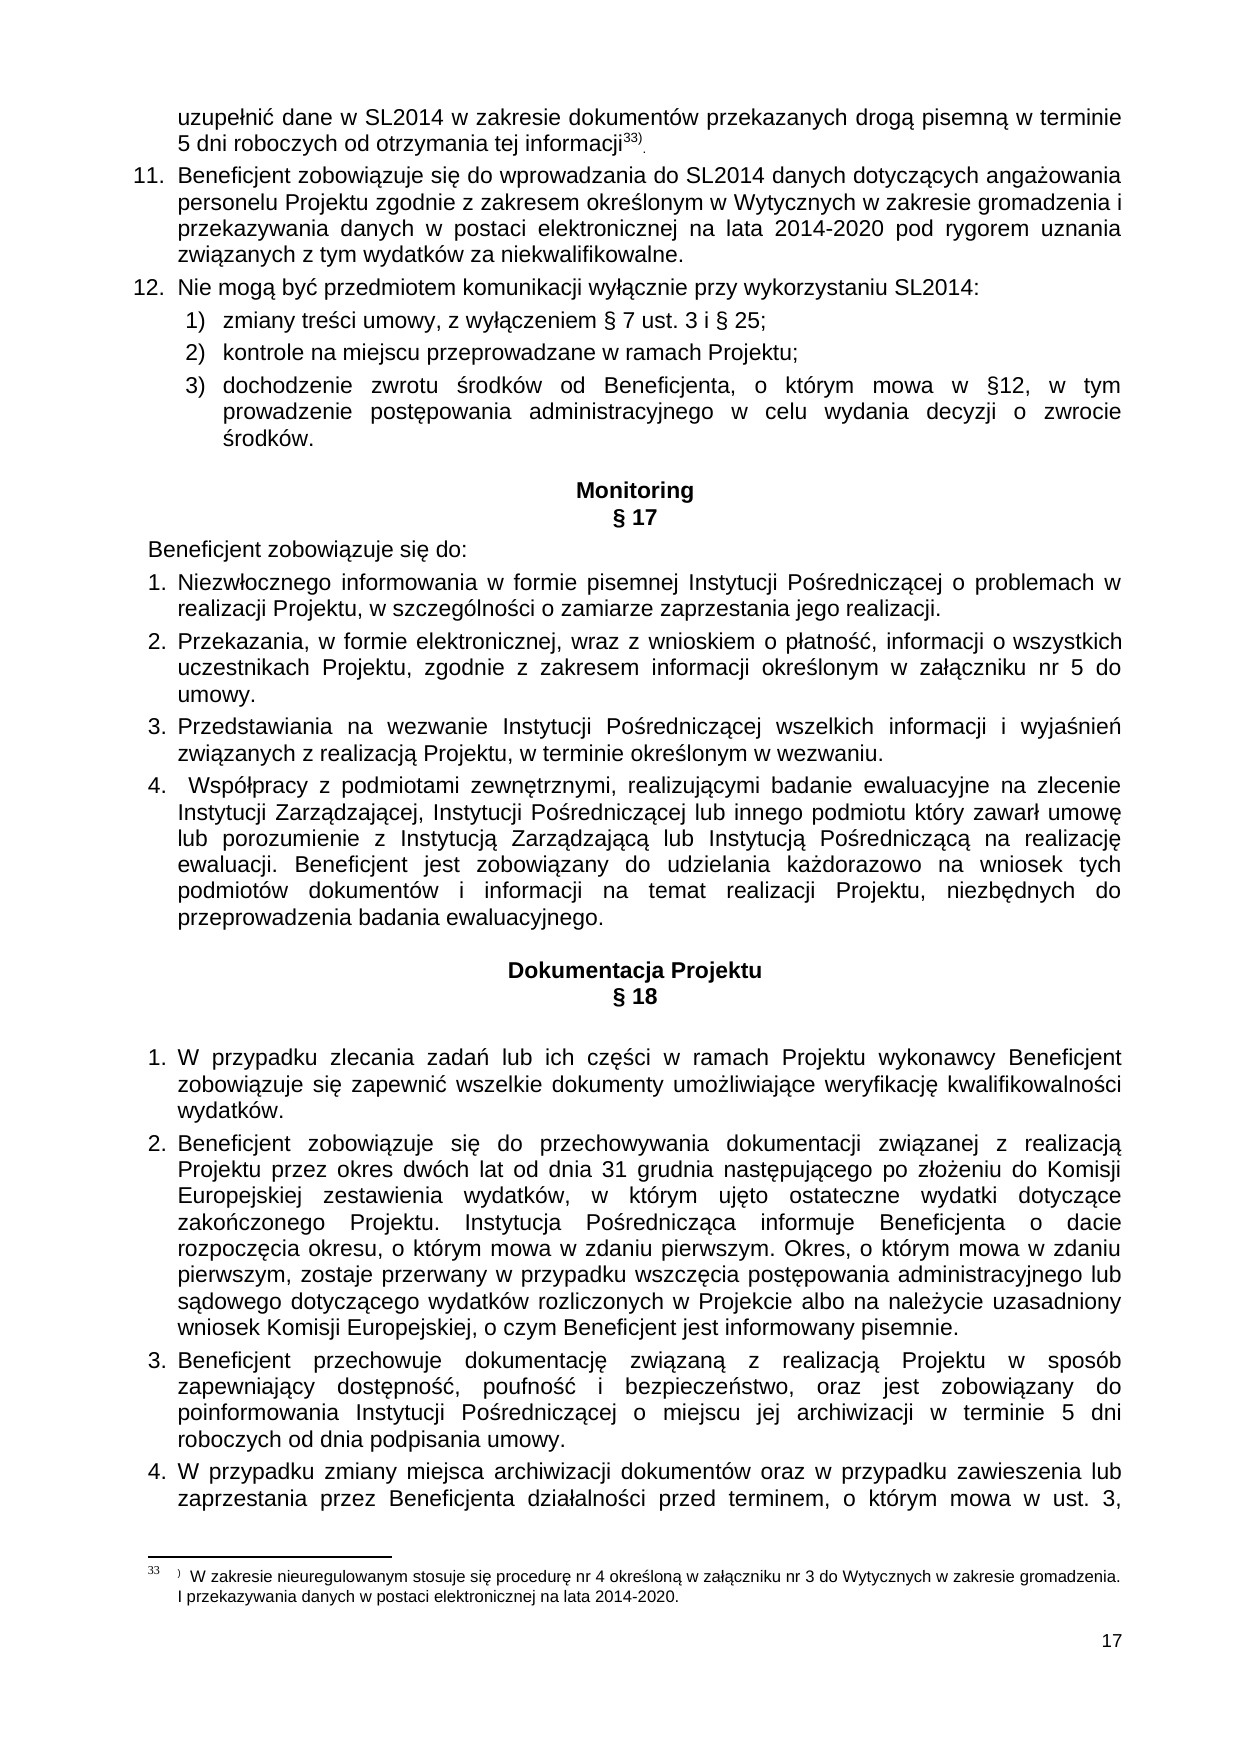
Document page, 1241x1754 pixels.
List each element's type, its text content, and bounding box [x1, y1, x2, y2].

list Niezwłocznego informowania w formie pisemnej Instytucji Pośredniczącej o problemach w realizacji Projektu, w szczególności o zamiarze zaprzestania jego realizacji. [148, 569, 1122, 622]
subtitle Dokumentacja Projektu [148, 957, 1122, 983]
list dochodzenie zwrotu środków od Beneficjenta, o którym mowa w §12, w tym prowadzenie postępowania administracyjnego w celu wydania decyzji o zwrocie środków. [185, 372, 1122, 451]
list Przekazania, w formie elektronicznej, wraz z wnioskiem o płatność, informacji o wszystkich uczestnikach Projektu, zgodnie z zakresem informacji określonym w załączniku nr 5 do umowy. [148, 628, 1122, 707]
subtitle Monitoring [148, 477, 1122, 504]
list Przedstawiania na wezwanie Instytucji Pośredniczącej wszelkich informacji i wyjaśnień związanych z realizacją Projektu, w terminie określonym w wezwaniu. [148, 713, 1122, 766]
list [148, 1458, 1122, 1511]
subtitle § 18 [148, 983, 1122, 1009]
list Współpracy z podmiotami zewnętrznymi, realizującymi badanie ewaluacyjne na zlecenie Instytucji Zarządzającej, Instytucji Pośredniczącej lub innego podmiotu który zawarł umowę lub porozumienie z Instytucją Zarządzającą lub Instytucją Pośredniczącą na realizację ewaluacji. Beneficjent jest zobowiązany do udzielania każdorazowo na wniosek tych podmiotów dokumentów i informacji na temat realizacji Projektu, niezbędnych do przeprowadzenia badania ewaluacyjnego. [148, 772, 1122, 930]
list Beneficjent zobowiązuje się do przechowywania dokumentacji związanej z realizacją Projektu przez okres dwóch lat od dnia 31 grudnia następującego po złożeniu do Komisji Europejskiej zestawienia wydatków, w którym ujęto ostateczne wydatki dotyczące zakończonego Projektu. Instytucja Pośrednicząca informuje Beneficjenta o dacie rozpoczęcia okresu, o którym mowa w zdaniu pierwszym. Okres, o którym mowa w zdaniu pierwszym, zostaje przerwany w przypadku wszczęcia postępowania administracyjnego lub sądowego dotyczącego wydatków rozliczonych w Projekcie albo na należycie uzasadniony wniosek Komisji Europejskiej, o czym Beneficjent jest informowany pisemnie. [148, 1129, 1122, 1340]
subtitle § 17 [148, 504, 1122, 530]
list W przypadku zlecania zadań lub ich części w ramach Projektu wykonawcy Beneficjent zobowiązuje się zapewnić wszelkie dokumenty umożliwiające weryfikację kwalifikowalności wydatków. [148, 1044, 1122, 1123]
list Nie mogą być przedmiotem komunikacji wyłącznie przy wykorzystaniu SL2014: [133, 274, 1122, 300]
text Beneficjent zobowiązuje się do: [148, 536, 1122, 563]
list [133, 103, 1122, 156]
list Beneficjent zobowiązuje się do wprowadzania do SL2014 danych dotyczących angażowania personelu Projektu zgodnie z zakresem określonym w Wytycznych w zakresie gromadzenia i przekazywania danych w postaci elektronicznej na lata 2014-2020 pod rygorem uznania związanych z tym wydatków za niekwalifikowalne. [133, 162, 1122, 268]
list kontrole na miejscu przeprowadzane w ramach Projektu; [185, 339, 1122, 366]
list zmiany treści umowy, z wyłączeniem § 7 ust. 3 i § 25; [185, 307, 1122, 333]
list Beneficjent przechowuje dokumentację związaną z realizacją Projektu w sposób zapewniający dostępność, poufność i bezpieczeństwo, oraz jest zobowiązany do poinformowania Instytucji Pośredniczącej o miejscu jej archiwizacji w terminie 5 dni roboczych od dnia podpisania umowy. [148, 1347, 1122, 1452]
